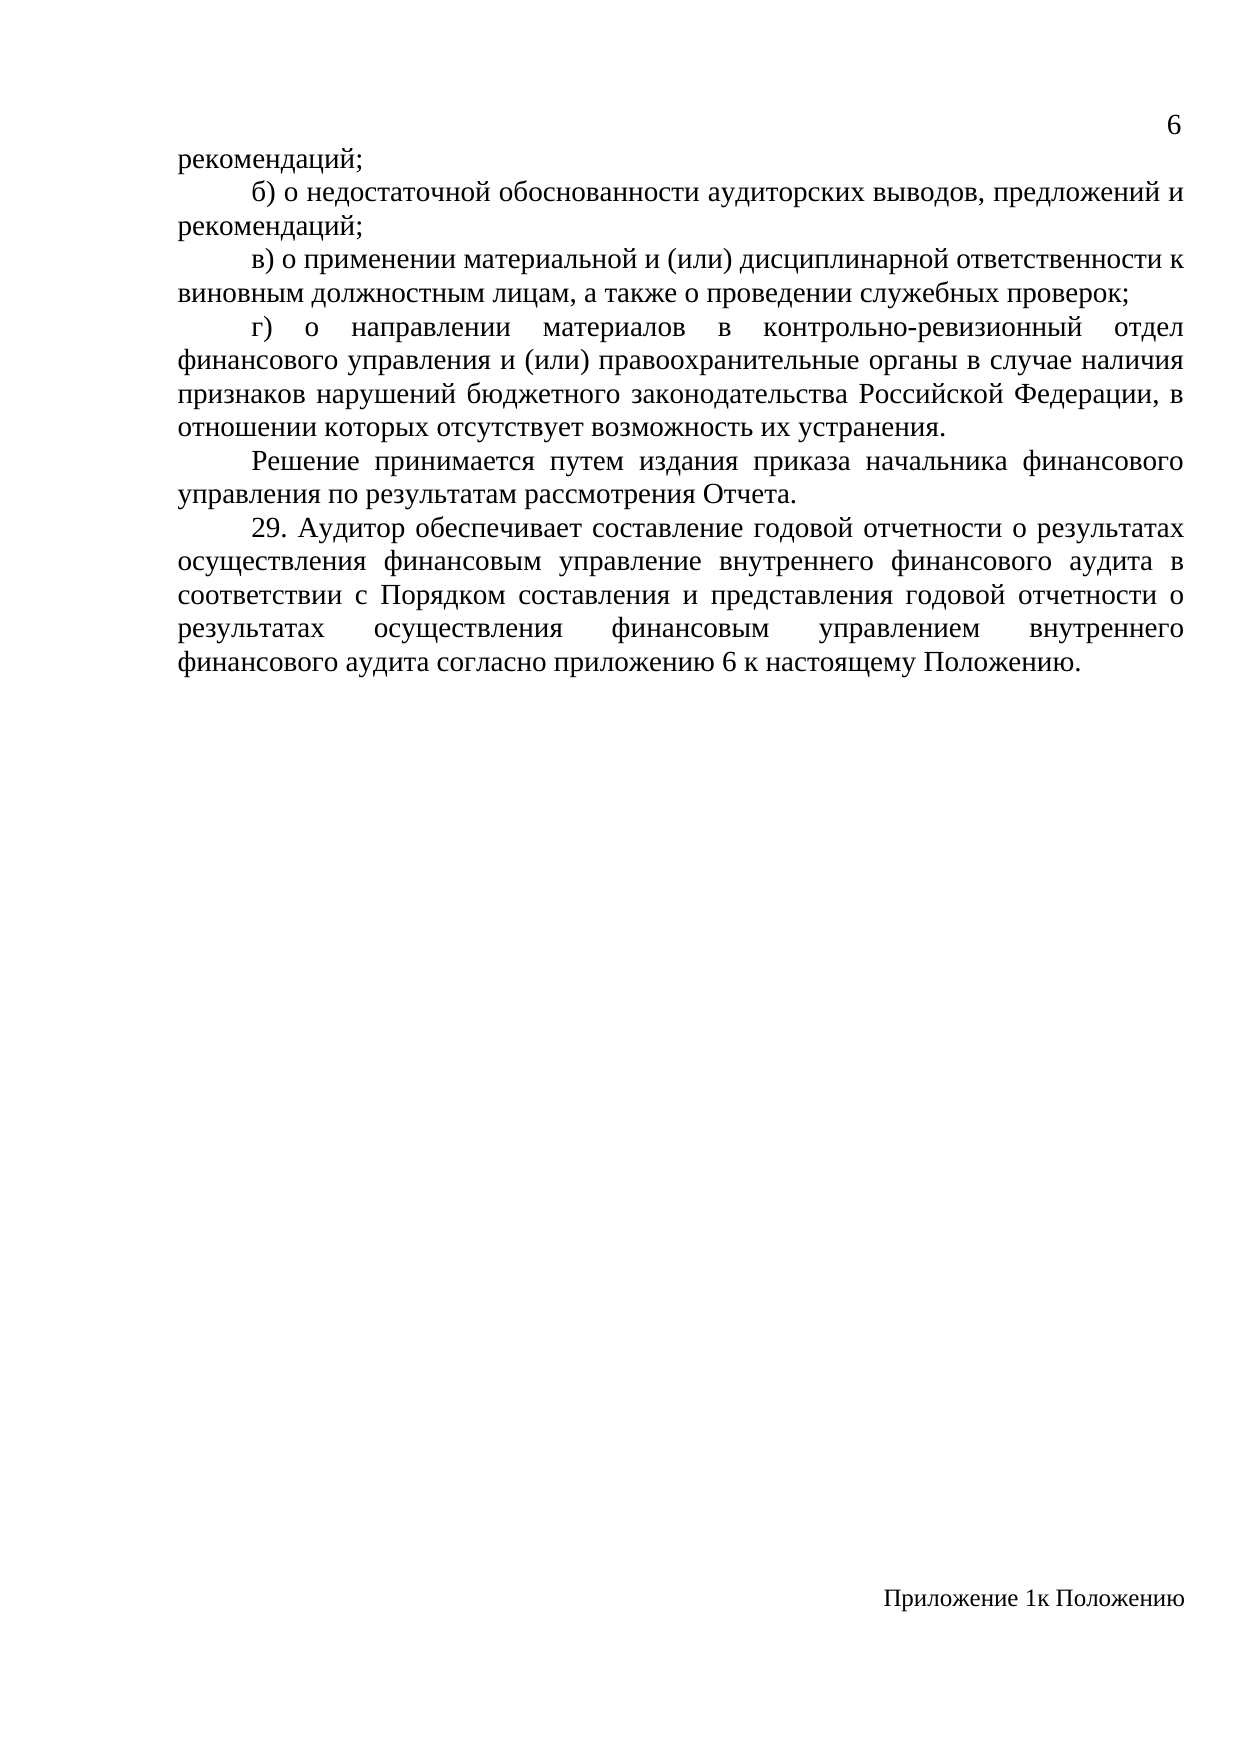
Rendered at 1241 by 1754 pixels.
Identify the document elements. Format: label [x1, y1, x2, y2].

table_header [166, 141, 1196, 1636]
